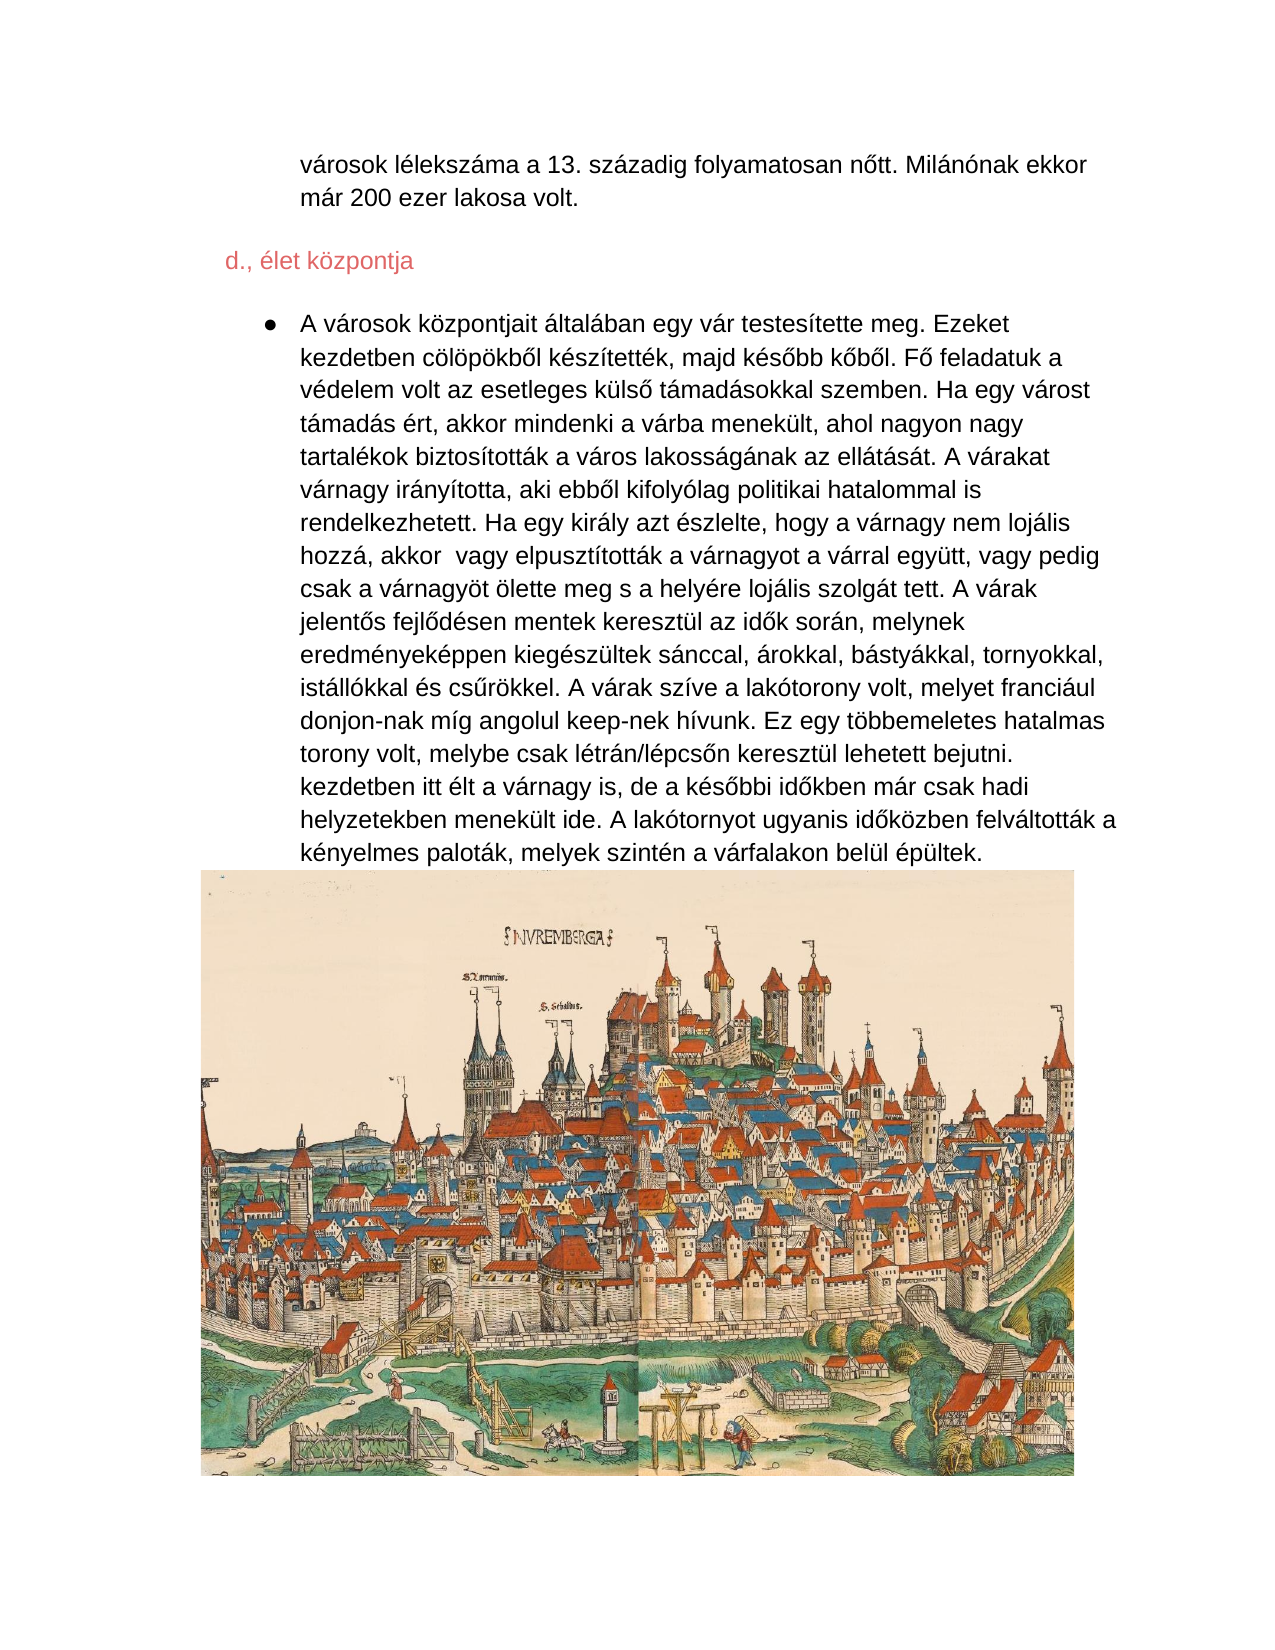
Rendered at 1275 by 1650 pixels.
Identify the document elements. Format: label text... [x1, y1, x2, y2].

list A városok központjait általában egy vár testesítette meg. Ezeket kezdetben cölöpökből készítették, majd később kőből. Fő feladatuk a védelem volt az esetleges külső támadásokkal szemben. Ha egy várost támadás ért, akkor mindenki a várba menekült, ahol nagyon nagy tartalékok biztosították a város lakosságának az ellátását. A várakat várnagy irányította, aki ebből kifolyólag politikai hatalommal is rendelkezhetett. Ha egy király azt észlelte, hogy a várnagy nem lojális hozzá, akkor vagy elpusztították a várnagyot a várral együtt, vagy pedig csak a várnagyöt ölette meg s a helyére lojális szolgát tett. A várak jelentős fejlődésen mentek keresztül az idők során, melynek eredményeképpen kiegészültek sánccal, árokkal, bástyákkal, tornyokkal, istállókkal és csűrökkel. A várak szíve a lakótorony volt, melyet franciául donjon-nak míg angolul keep-nek hívunk. Ez egy többemeletes hatalmas torony volt, melybe csak létrán/lépcsőn keresztül lehetett bejutni. kezdetben itt élt a várnagy is, de a későbbi időkben már csak hadi helyzetekben menekült ide. A lakótornyot ugyanis időközben felváltották a kényelmes paloták, melyek szintén a várfalakon belül épültek. [263, 309, 1125, 867]
picture [200, 870, 1075, 1476]
text d., élet központja [150, 246, 1125, 275]
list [263, 150, 1125, 212]
